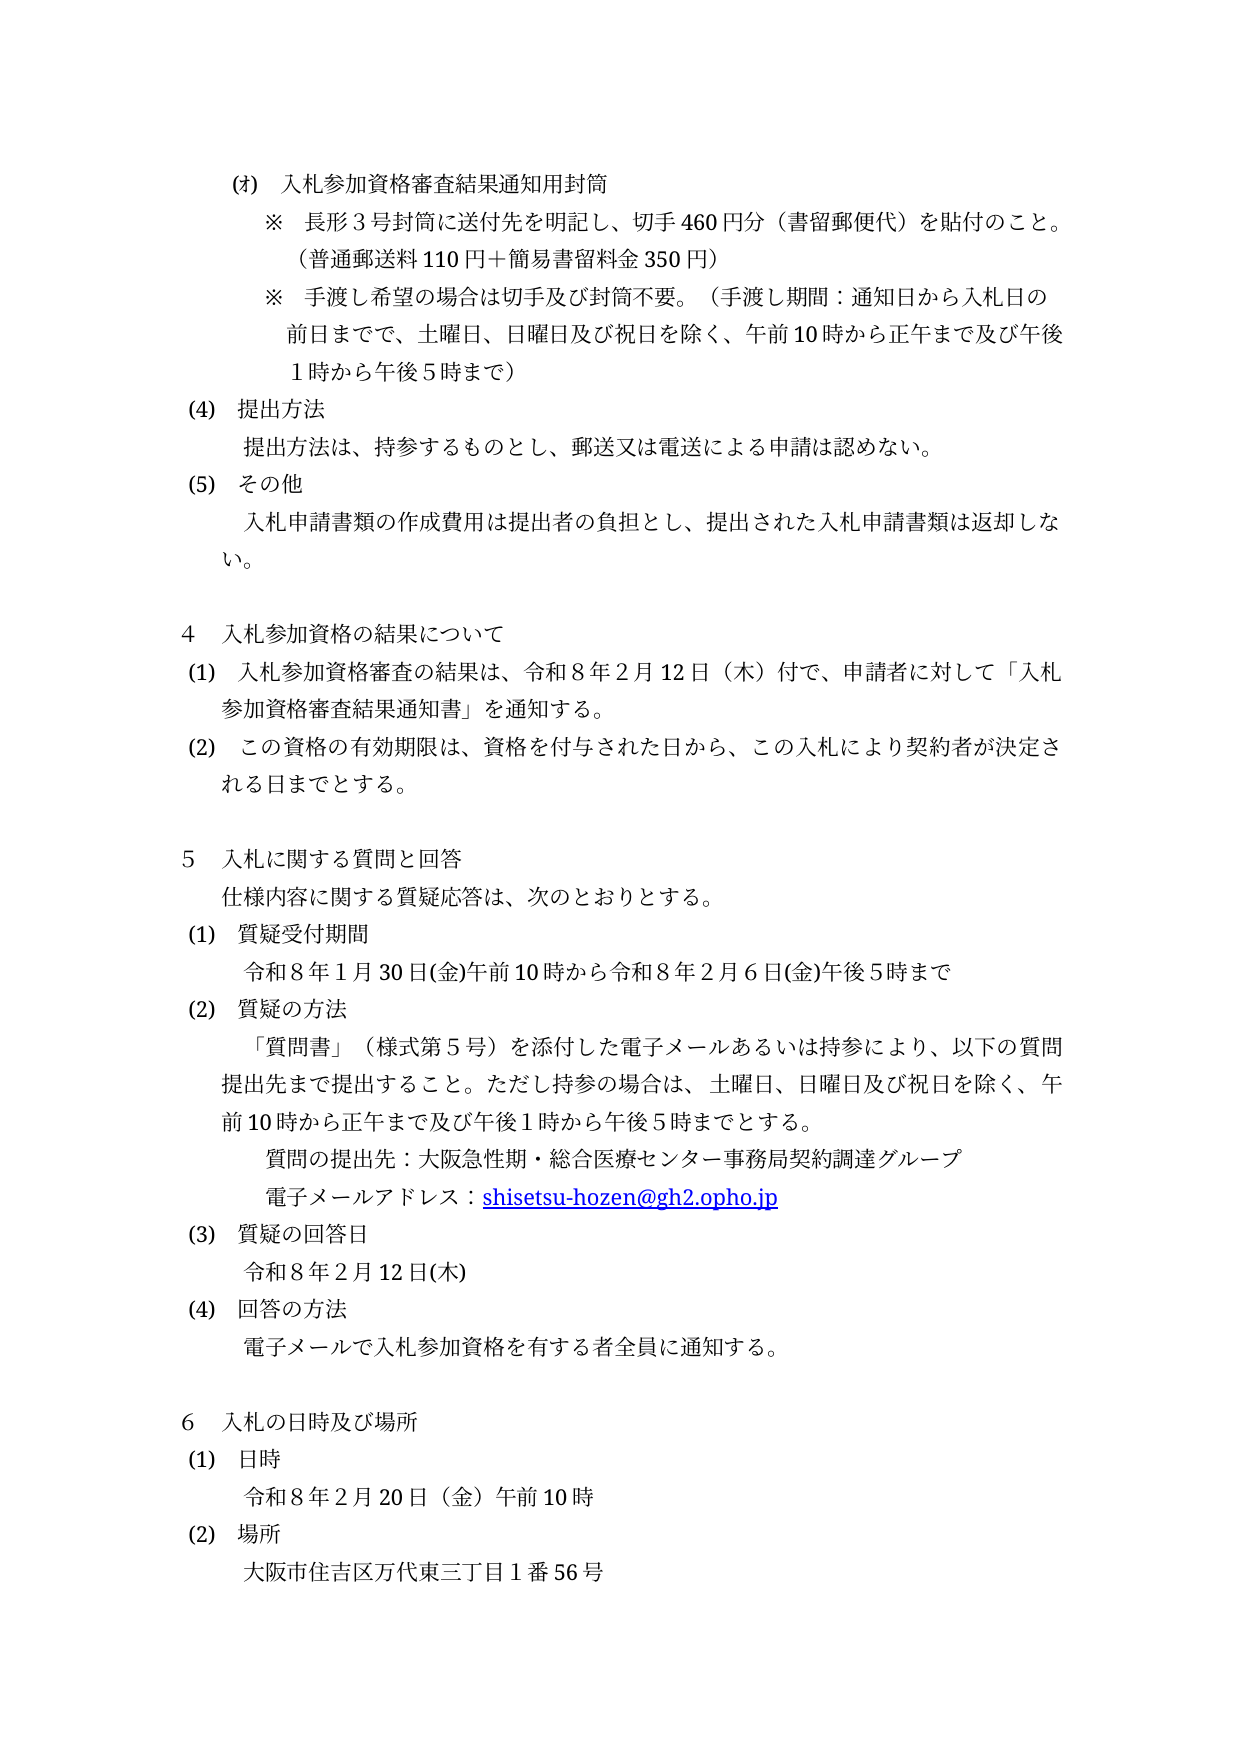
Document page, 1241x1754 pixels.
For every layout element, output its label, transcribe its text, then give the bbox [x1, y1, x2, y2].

text (4) 回答の方法 [177, 1289, 1063, 1327]
text ６ 入札の日時及び場所 [177, 1402, 1063, 1439]
text (2) 質疑の方法 [177, 989, 1063, 1027]
text (ｵ) 入札参加資格審査結果通知用封筒 [177, 164, 1063, 202]
text (1) 質疑受付期間 [177, 914, 1063, 952]
text 仕様内容に関する質疑応答は、次のとおりとする。 [177, 877, 1063, 914]
text 「質問書」（様式第５号）を添付した電子メールあるいは持参により、以下の質問提出先まで提出すること。ただし持参の場合は、土曜日、日曜日及び祝日を除く、午前10時から正午まで及び午後１時から午後５時までとする。 [221, 1027, 1063, 1139]
text ５ 入札に関する質問と回答 [177, 839, 1063, 877]
text 令和８年１月30日(金)午前10時から令和８年２月６日(金)午後５時まで [177, 952, 1063, 989]
text (2) 場所 [177, 1514, 1063, 1552]
text 令和８年２月12日(木) [177, 1252, 1063, 1289]
text 電子メールで入札参加資格を有する者全員に通知する。 [221, 1327, 1063, 1364]
text (3) 質疑の回答日 [177, 1214, 1063, 1252]
text 提出方法は、持参するものとし、郵送又は電送による申請は認めない。 [177, 427, 1063, 464]
text 入札申請書類の作成費用は提出者の負担とし、提出された入札申請書類は返却しない。 [221, 502, 1063, 577]
text 前日までで、土曜日、日曜日及び祝日を除く、午前10時から正午まで及び午後１時から午後５時まで） [287, 314, 1063, 389]
text (1) 日時 [177, 1439, 1063, 1477]
text (4) 提出方法 [177, 389, 1063, 427]
text 電子メールアドレス：shisetsu-hozen@gh2.opho.jp [177, 1177, 1063, 1214]
text 令和８年２月20日（金）午前10時 [177, 1477, 1063, 1514]
text 質問の提出先：大阪急性期・総合医療センター事務局契約調達グループ [177, 1139, 1063, 1177]
text ※ 長形３号封筒に送付先を明記し、切手460円分（書留郵便代）を貼付のこと。 [177, 202, 1063, 239]
text (2) この資格の有効期限は、資格を付与された日から、この入札により契約者が決定される日までとする。 [188, 727, 1063, 802]
text (1) 入札参加資格審査の結果は、令和８年２月12日（木）付で、申請者に対して「入札参加資格審査結果通知書」を通知する。 [188, 652, 1063, 727]
text 大阪市住吉区万代東三丁目１番56号 [177, 1552, 1063, 1589]
text ※ 手渡し希望の場合は切手及び封筒不要。（手渡し期間：通知日から入札日の [177, 277, 1063, 314]
text (5) その他 [177, 464, 1063, 502]
text （普通郵送料110 円＋簡易書留料金350 円） [177, 239, 1063, 277]
text ４ 入札参加資格の結果について [177, 614, 1063, 652]
